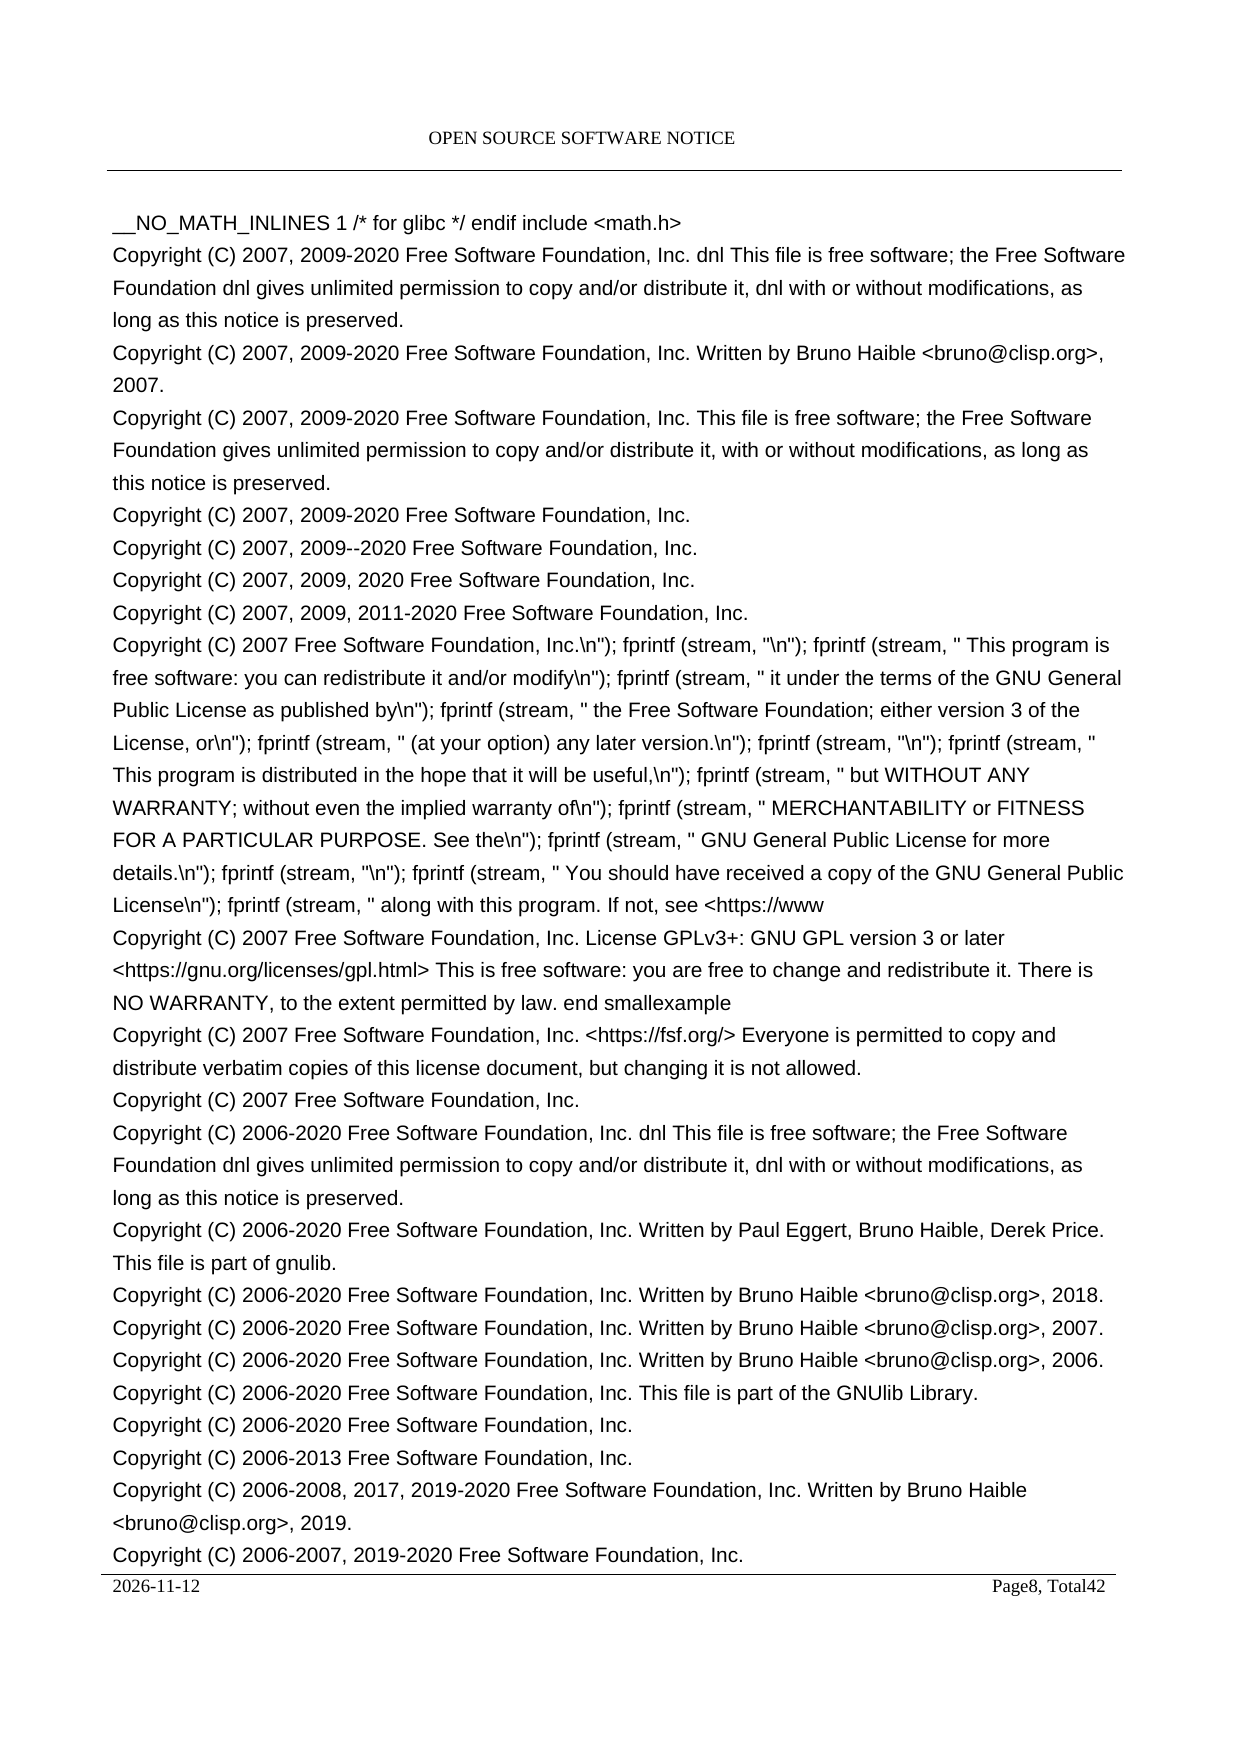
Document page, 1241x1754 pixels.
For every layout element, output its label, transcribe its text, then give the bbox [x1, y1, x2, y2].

text Copyright (C) 2007, 2009, 2020 Free Software Foundation, Inc. [112, 564, 1128, 596]
text Copyright (C) 2006-2020 Free Software Foundation, Inc. [112, 1409, 1128, 1441]
text Copyright (C) 2007, 2009--2020 Free Software Foundation, Inc. [112, 531, 1128, 564]
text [112, 206, 1128, 239]
text Copyright (C) 2006-2008, 2017, 2019-2020 Free Software Foundation, Inc. Written by Bruno Haible <bruno@clisp.org>, 2019. [112, 1474, 1128, 1539]
text Copyright (C) 2006-2007, 2019-2020 Free Software Foundation, Inc. [112, 1539, 1128, 1571]
text Copyright (C) 2007 Free Software Foundation, Inc. <https://fsf.org/> Everyone is permitted to copy and distribute verbatim copies of this license document, but changing it is not allowed. [112, 1019, 1128, 1084]
text Copyright (C) 2006-2020 Free Software Foundation, Inc. Written by Bruno Haible <bruno@clisp.org>, 2006. [112, 1344, 1128, 1376]
text Copyright (C) 2007 Free Software Foundation, Inc.\n"); fprintf (stream, "\n"); fprintf (stream, " This program is free software: you can redistribute it and/or modify\n"); fprintf (stream, " it under the terms of the GNU General Public License as published by\n"); fprintf (stream, " the Free Software Foundation; either version 3 of the License, or\n"); fprintf (stream, " (at your option) any later version.\n"); fprintf (stream, "\n"); fprintf (stream, " This program is distributed in the hope that it will be useful,\n"); fprintf (stream, " but WITHOUT ANY WARRANTY; without even the implied warranty of\n"); fprintf (stream, " MERCHANTABILITY or FITNESS FOR A PARTICULAR PURPOSE. See the\n"); fprintf (stream, " GNU General Public License for more details.\n"); fprintf (stream, "\n"); fprintf (stream, " You should have received a copy of the GNU General Public License\n"); fprintf (stream, " along with this program. If not, see <https://www [112, 629, 1128, 921]
text Copyright (C) 2007, 2009, 2011-2020 Free Software Foundation, Inc. [112, 596, 1128, 629]
text Copyright (C) 2006-2013 Free Software Foundation, Inc. [112, 1441, 1128, 1474]
text Copyright (C) 2007 Free Software Foundation, Inc. [112, 1084, 1128, 1116]
text Copyright (C) 2006-2020 Free Software Foundation, Inc. Written by Bruno Haible <bruno@clisp.org>, 2018. [112, 1279, 1128, 1311]
text Copyright (C) 2007, 2009-2020 Free Software Foundation, Inc. This file is free software; the Free Software Foundation gives unlimited permission to copy and/or distribute it, with or without modifications, as long as this notice is preserved. [112, 401, 1128, 499]
text Copyright (C) 2007, 2009-2020 Free Software Foundation, Inc. dnl This file is free software; the Free Software Foundation dnl gives unlimited permission to copy and/or distribute it, dnl with or without modifications, as long as this notice is preserved. [112, 239, 1128, 336]
text Copyright (C) 2006-2020 Free Software Foundation, Inc. Written by Paul Eggert, Bruno Haible, Derek Price. This file is part of gnulib. [112, 1214, 1128, 1279]
text Copyright (C) 2007 Free Software Foundation, Inc. License GPLv3+: GNU GPL version 3 or later <https://gnu.org/licenses/gpl.html> This is free software: you are free to change and redistribute it. There is NO WARRANTY, to the extent permitted by law. end smallexample [112, 921, 1128, 1019]
text Copyright (C) 2006-2020 Free Software Foundation, Inc. dnl This file is free software; the Free Software Foundation dnl gives unlimited permission to copy and/or distribute it, dnl with or without modifications, as long as this notice is preserved. [112, 1116, 1128, 1214]
text Copyright (C) 2007, 2009-2020 Free Software Foundation, Inc. Written by Bruno Haible <bruno@clisp.org>, 2007. [112, 336, 1128, 401]
text Copyright (C) 2006-2020 Free Software Foundation, Inc. Written by Bruno Haible <bruno@clisp.org>, 2007. [112, 1311, 1128, 1344]
text Copyright (C) 2007, 2009-2020 Free Software Foundation, Inc. [112, 499, 1128, 531]
text Copyright (C) 2006-2020 Free Software Foundation, Inc. This file is part of the GNUlib Library. [112, 1376, 1128, 1409]
